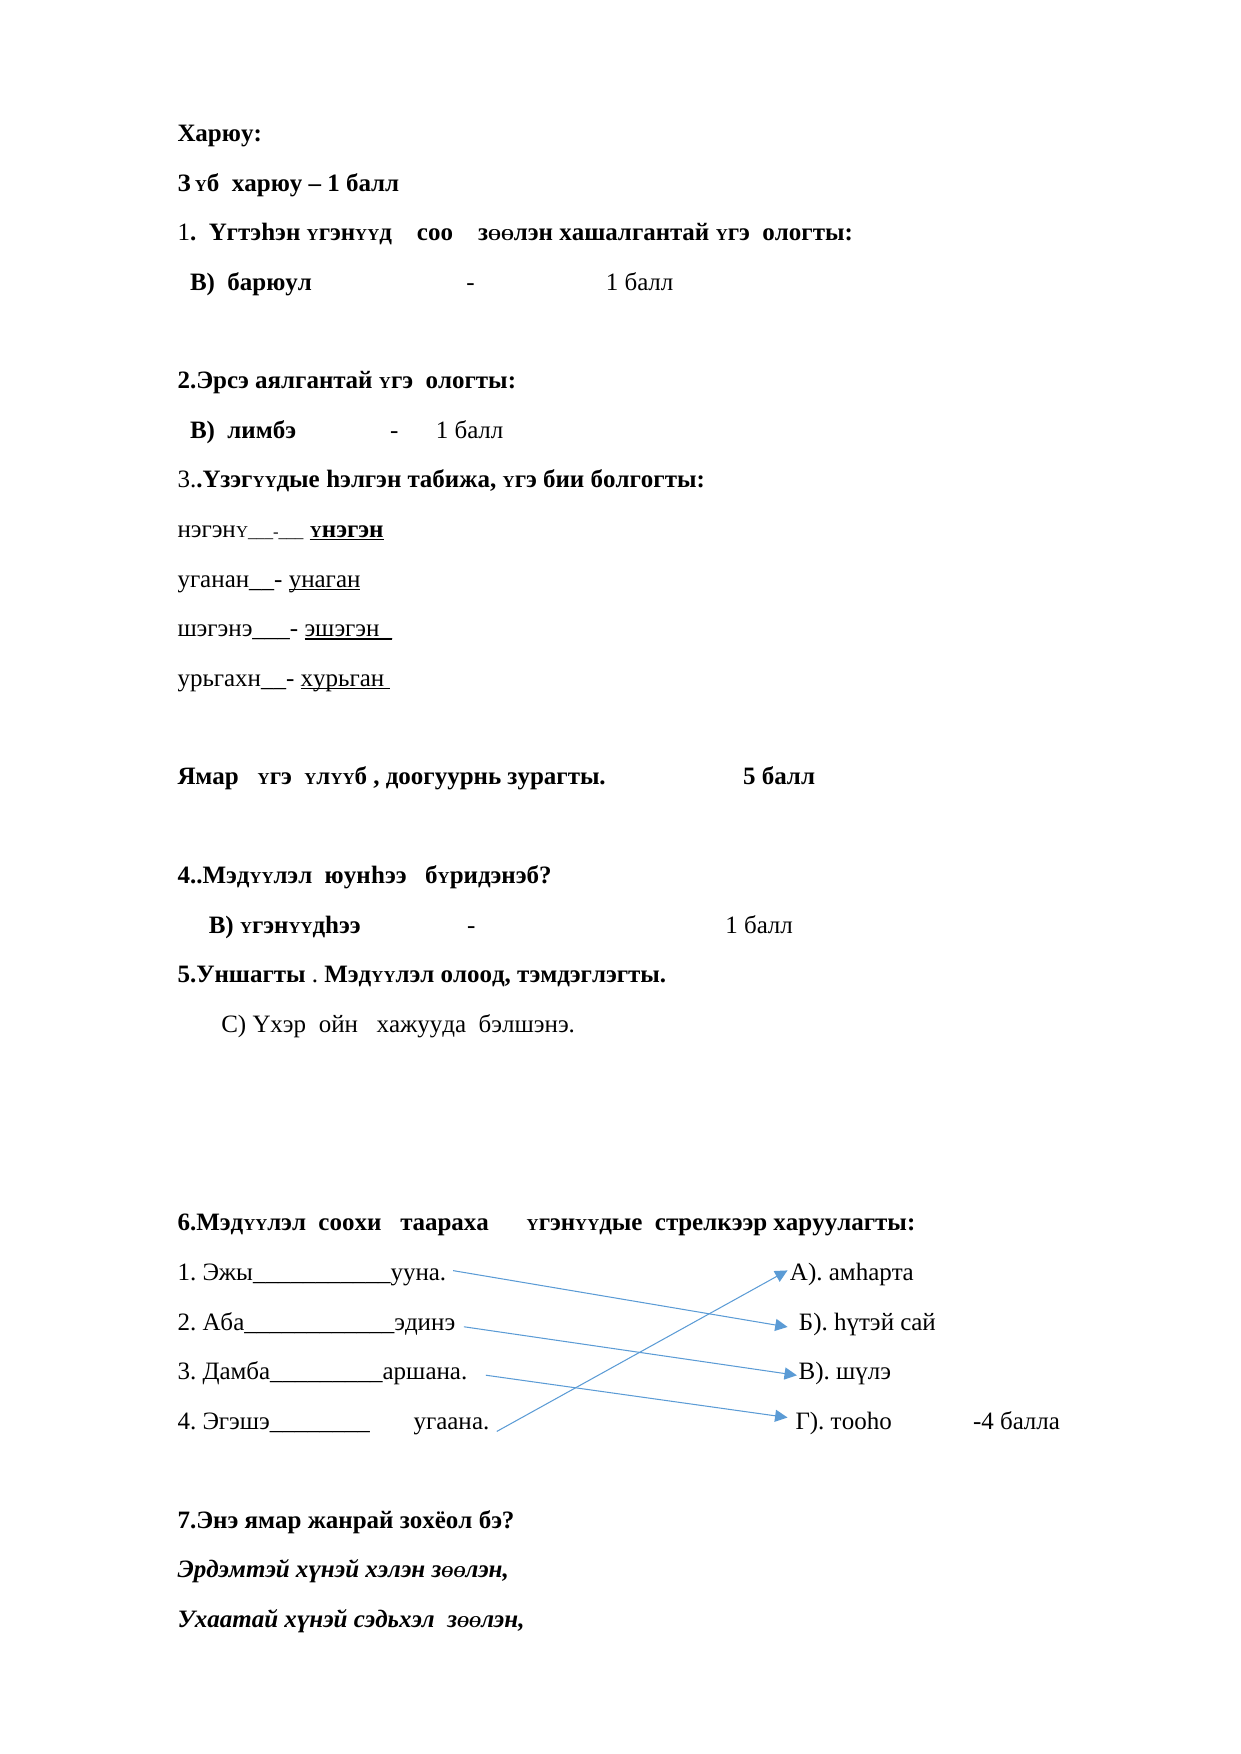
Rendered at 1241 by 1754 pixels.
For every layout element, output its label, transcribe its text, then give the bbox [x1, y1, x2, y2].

text нэгэнY___-___ Yнэгэн [177, 514, 1152, 543]
text 1. Эжы___________ууна. А). амhарта [177, 1257, 1152, 1286]
text 7.Энэ ямар жанрай зохёол бэ? [177, 1505, 1152, 1534]
text 4..МэдYYлэл юунhээ бYридэнэб? [177, 860, 1152, 889]
text Харюу: [177, 118, 1152, 147]
text В) барюул - 1 балл [177, 267, 1152, 296]
text 4. Эгэшэ________ угаана. Г). тооhо -4 балла [177, 1406, 1152, 1434]
text В) YгэнYYдhээ - 1 балл [177, 910, 1152, 939]
text 3..YзэгYYдые hэлгэн табижа, Yгэ бии болгогты: [177, 464, 1152, 493]
text 2.Эрсэ аялгантай Yгэ ологты: [177, 365, 1152, 394]
text урьгахн__- хурьган [177, 663, 1152, 692]
text 3. Дамба_________аршана. В). шүлэ [177, 1356, 630, 1385]
text Ямар Yгэ YлYYб , доогуурнь зурагты. 5 балл [177, 761, 1152, 790]
text В) лимбэ - 1 балл [177, 415, 1152, 444]
text 2. Аба____________эдинэ Б). hүтэй сай [674, 1307, 1152, 1335]
text 3. Дамба_________аршана. В). шүлэ [584, 1356, 1152, 1385]
text 6.МэдYYлэл соохи таараха YгэнYYдые стрелкээр харуулагты: [177, 1207, 1152, 1236]
text 5.Уншагты . МэдYYлэл олоод, тэмдэглэгты. [177, 959, 1152, 988]
text З Yб харюу – 1 балл [177, 168, 1152, 196]
text шэгэнэ___- эшэгэн_ [177, 613, 1152, 642]
text 2. Аба____________эдинэ Б). hүтэй сай [177, 1307, 705, 1335]
text 1. Yгтэhэн YгэнYYд соо зƟƟлэн хашалгантай Yгэ ологты: [177, 217, 1152, 246]
text С) Yхэр ойн хажууда бэлшэнэ. [177, 1009, 1152, 1038]
text Эрдэмтэй хүнэй хэлэн зƟƟлэн, [177, 1554, 1152, 1583]
text Ухаатай хүнэй сэдьхэл зƟƟлэн, [177, 1604, 1152, 1633]
text уганан__- унаган [177, 564, 1152, 592]
